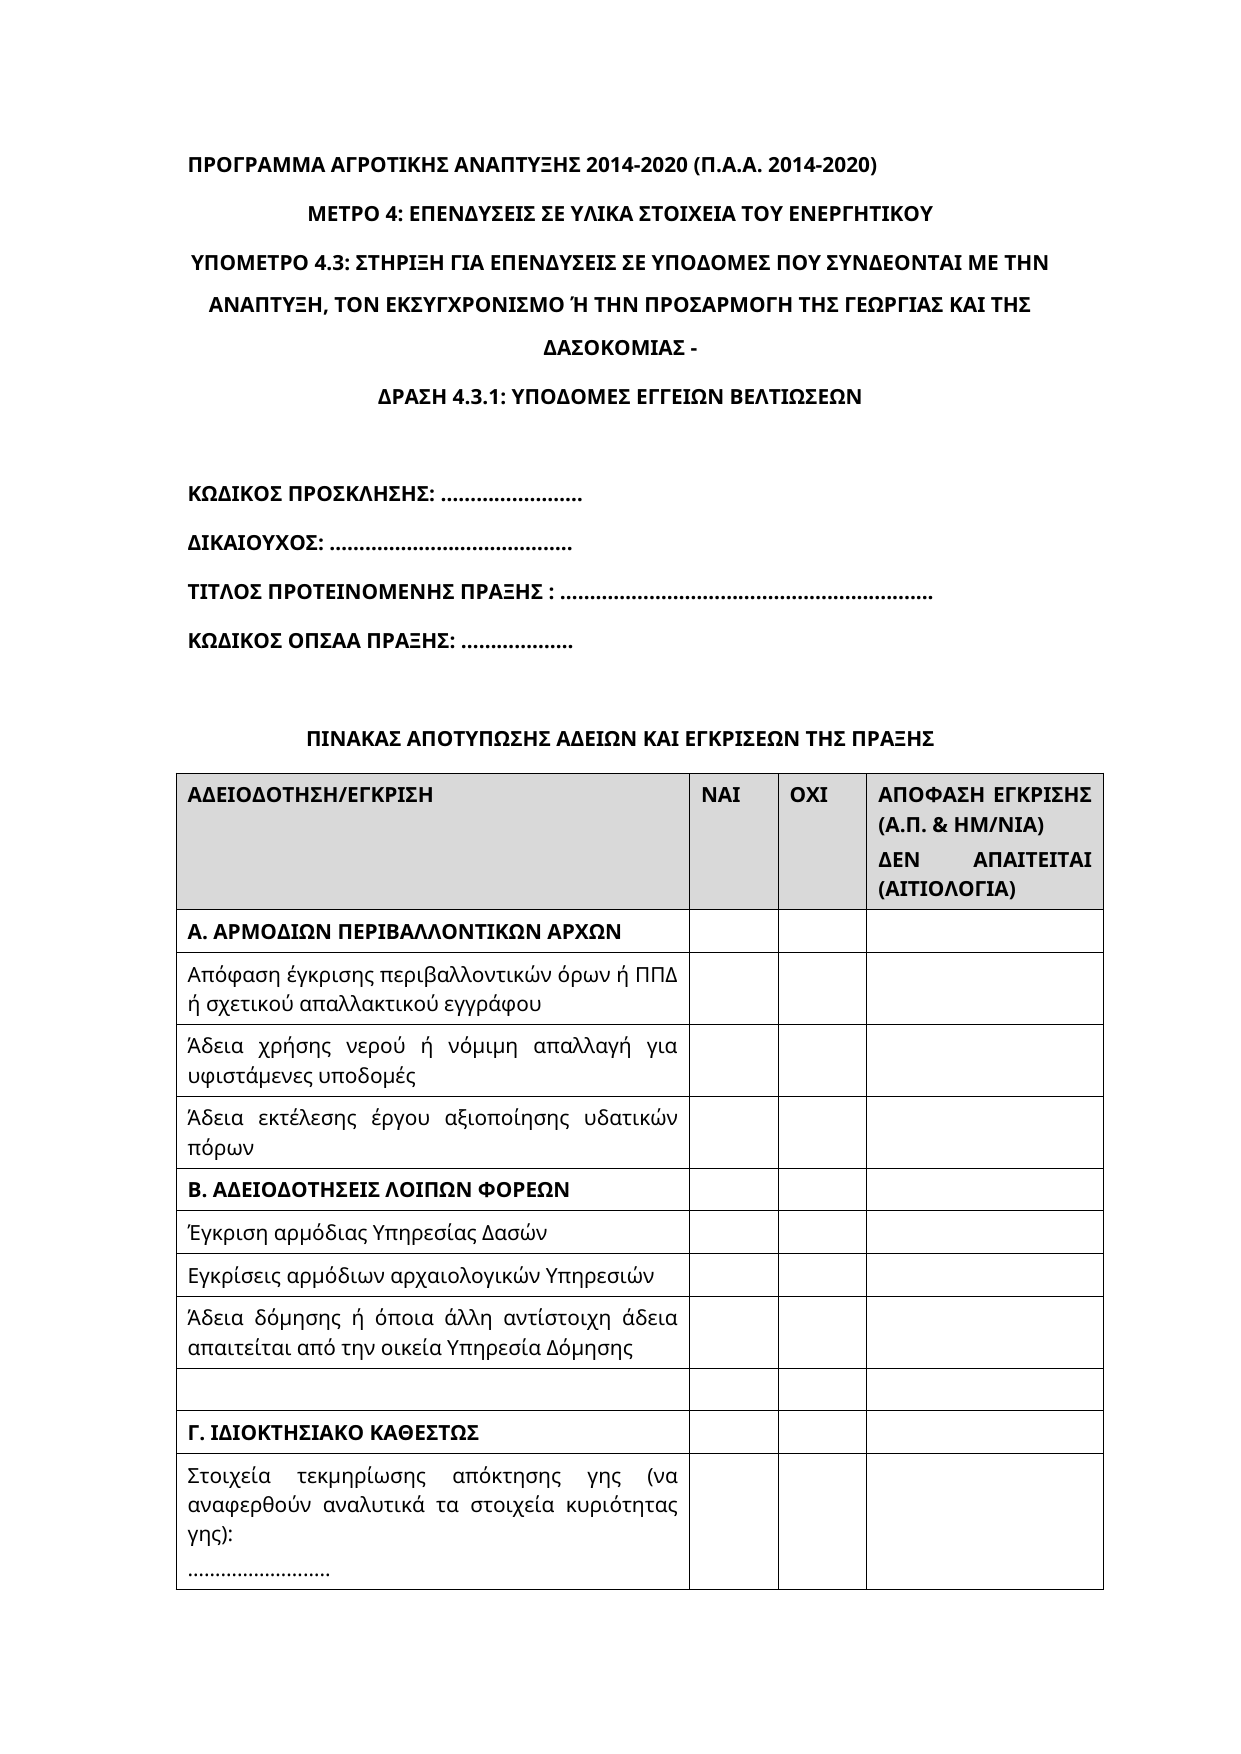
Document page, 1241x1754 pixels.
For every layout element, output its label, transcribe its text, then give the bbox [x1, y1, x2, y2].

table_cell [779, 1211, 866, 1253]
text ΚΩΔΙΚΟΣ ΟΠΣΑΑ ΠΡΑΞΗΣ: ………………. [187, 626, 1053, 654]
text ΤΙΤΛΟΣ ΠΡΟΤΕΙΝΟΜΕΝΗΣ ΠΡΑΞΗΣ : ……………………………………..................... [187, 577, 1053, 606]
table_cell Γ. ΙΔΙΟΚΤΗΣΙΑΚΟ ΚΑΘΕΣΤΩΣ [177, 1411, 689, 1453]
table_cell Άδεια χρήσης νερού ή νόμιμη απαλλαγή για υφιστάμενες υποδομές [177, 1025, 689, 1096]
text ΔΡΑΣΗ 4.3.1: ΥΠΟΔΟΜΕΣ ΕΓΓΕΙΩΝ ΒΕΛΤΙΩΣΕΩΝ [187, 382, 1053, 410]
text ΜΕΤΡΟ 4: ΕΠΕΝΔΥΣΕΙΣ ΣΕ ΥΛΙΚΑ ΣΤΟΙΧΕΙΑ ΤΟΥ ΕΝΕΡΓΗΤΙΚΟΥ [187, 199, 1053, 227]
table_cell [779, 1097, 866, 1167]
table_cell [779, 1254, 866, 1296]
table_cell [867, 1411, 1103, 1453]
text ΠΡΟΓΡΑΜΜΑ ΑΓΡΟΤΙΚΗΣ ΑΝΑΠΤΥΞΗΣ 2014-2020 (Π.Α.Α. 2014-2020) [187, 150, 1053, 178]
text ΔΙΚΑΙΟΥΧΟΣ: ………………………………….. [187, 528, 1053, 557]
table_cell Β. ΑΔΕΙΟΔΟΤΗΣΕΙΣ ΛΟΙΠΩΝ ΦΟΡΕΩΝ [177, 1169, 689, 1210]
table_cell [867, 910, 1103, 952]
table_cell [690, 1297, 778, 1367]
table_header ΟΧΙ [779, 774, 866, 909]
text ΚΩΔΙΚΟΣ ΠΡΟΣΚΛΗΣΗΣ: …………………… [187, 479, 1053, 508]
table_cell [779, 1025, 866, 1096]
table_cell [867, 1211, 1103, 1253]
table_cell [779, 1169, 866, 1210]
table_cell Στοιχεία τεκμηρίωσης απόκτησης γης (να αναφερθούν αναλυτικά τα στοιχεία κυριότητας γης): …………………….. [177, 1454, 689, 1589]
table_cell [779, 1454, 866, 1589]
table_cell Έγκριση αρμόδιας Υπηρεσίας Δασών [177, 1211, 689, 1253]
table_cell [867, 953, 1103, 1024]
table_cell [779, 1297, 866, 1367]
table_cell [867, 1369, 1103, 1410]
table_cell [867, 1169, 1103, 1210]
table_cell [690, 1169, 778, 1210]
table_cell [867, 1454, 1103, 1589]
table_cell [690, 910, 778, 952]
table_cell [779, 1369, 866, 1410]
table_header ΑΔΕΙΟΔΟΤΗΣΗ/ΕΓΚΡΙΣΗ [177, 774, 689, 909]
table_cell [690, 953, 778, 1024]
table_cell Απόφαση έγκρισης περιβαλλοντικών όρων ή ΠΠΔ ή σχετικού απαλλακτικού εγγράφου [177, 953, 689, 1024]
table_header ΑΠΟΦΑΣΗ ΕΓΚΡΙΣΗΣ (Α.Π. & ΗΜ/ΝΙΑ) ΔΕΝ ΑΠΑΙΤΕΙΤΑΙ (ΑΙΤΙΟΛΟΓΙΑ) [867, 774, 1103, 909]
table_header ΝΑΙ [690, 774, 778, 909]
table_cell [690, 1025, 778, 1096]
table_cell [690, 1454, 778, 1589]
table_cell Άδεια δόμησης ή όποια άλλη αντίστοιχη άδεια απαιτείται από την οικεία Υπηρεσία Δόμησης [177, 1297, 689, 1367]
table_cell [867, 1097, 1103, 1167]
table_cell [779, 953, 866, 1024]
table_cell [867, 1254, 1103, 1296]
table_cell [177, 1369, 689, 1410]
table_cell [690, 1097, 778, 1167]
table_cell Α. ΑΡΜΟΔΙΩΝ ΠΕΡΙΒΑΛΛΟΝΤΙΚΩΝ ΑΡΧΩΝ [177, 910, 689, 952]
table_cell [867, 1025, 1103, 1096]
table_cell Εγκρίσεις αρμόδιων αρχαιολογικών Υπηρεσιών [177, 1254, 689, 1296]
table_cell [779, 910, 866, 952]
text ΠΙΝΑΚΑΣ ΑΠΟΤΥΠΩΣΗΣ ΑΔΕΙΩΝ ΚΑΙ ΕΓΚΡΙΣΕΩΝ ΤΗΣ ΠΡΑΞΗΣ [187, 724, 1053, 752]
table_cell [779, 1411, 866, 1453]
table_cell [690, 1254, 778, 1296]
table_cell [690, 1369, 778, 1410]
table_cell [690, 1411, 778, 1453]
table_cell [867, 1297, 1103, 1367]
table_cell Άδεια εκτέλεσης έργου αξιοποίησης υδατικών πόρων [177, 1097, 689, 1167]
table_cell [690, 1211, 778, 1253]
text ΥΠΟΜΕΤΡΟ 4.3: ΣΤΗΡΙΞΗ ΓΙΑ ΕΠΕΝΔΥΣΕΙΣ ΣΕ ΥΠΟΔΟΜΕΣ ΠΟΥ ΣΥΝΔΕΟΝΤΑΙ ΜΕ ΤΗΝ ΑΝΑΠΤΥΞΗ, ΤΟΝ ΕΚΣΥΓΧΡΟΝΙΣΜΟ Ή ΤΗΝ ΠΡΟΣΑΡΜΟΓΗ ΤΗΣ ΓΕΩΡΓΙΑΣ ΚΑΙ ΤΗΣ ΔΑΣΟΚΟΜΙΑΣ - [187, 248, 1053, 361]
